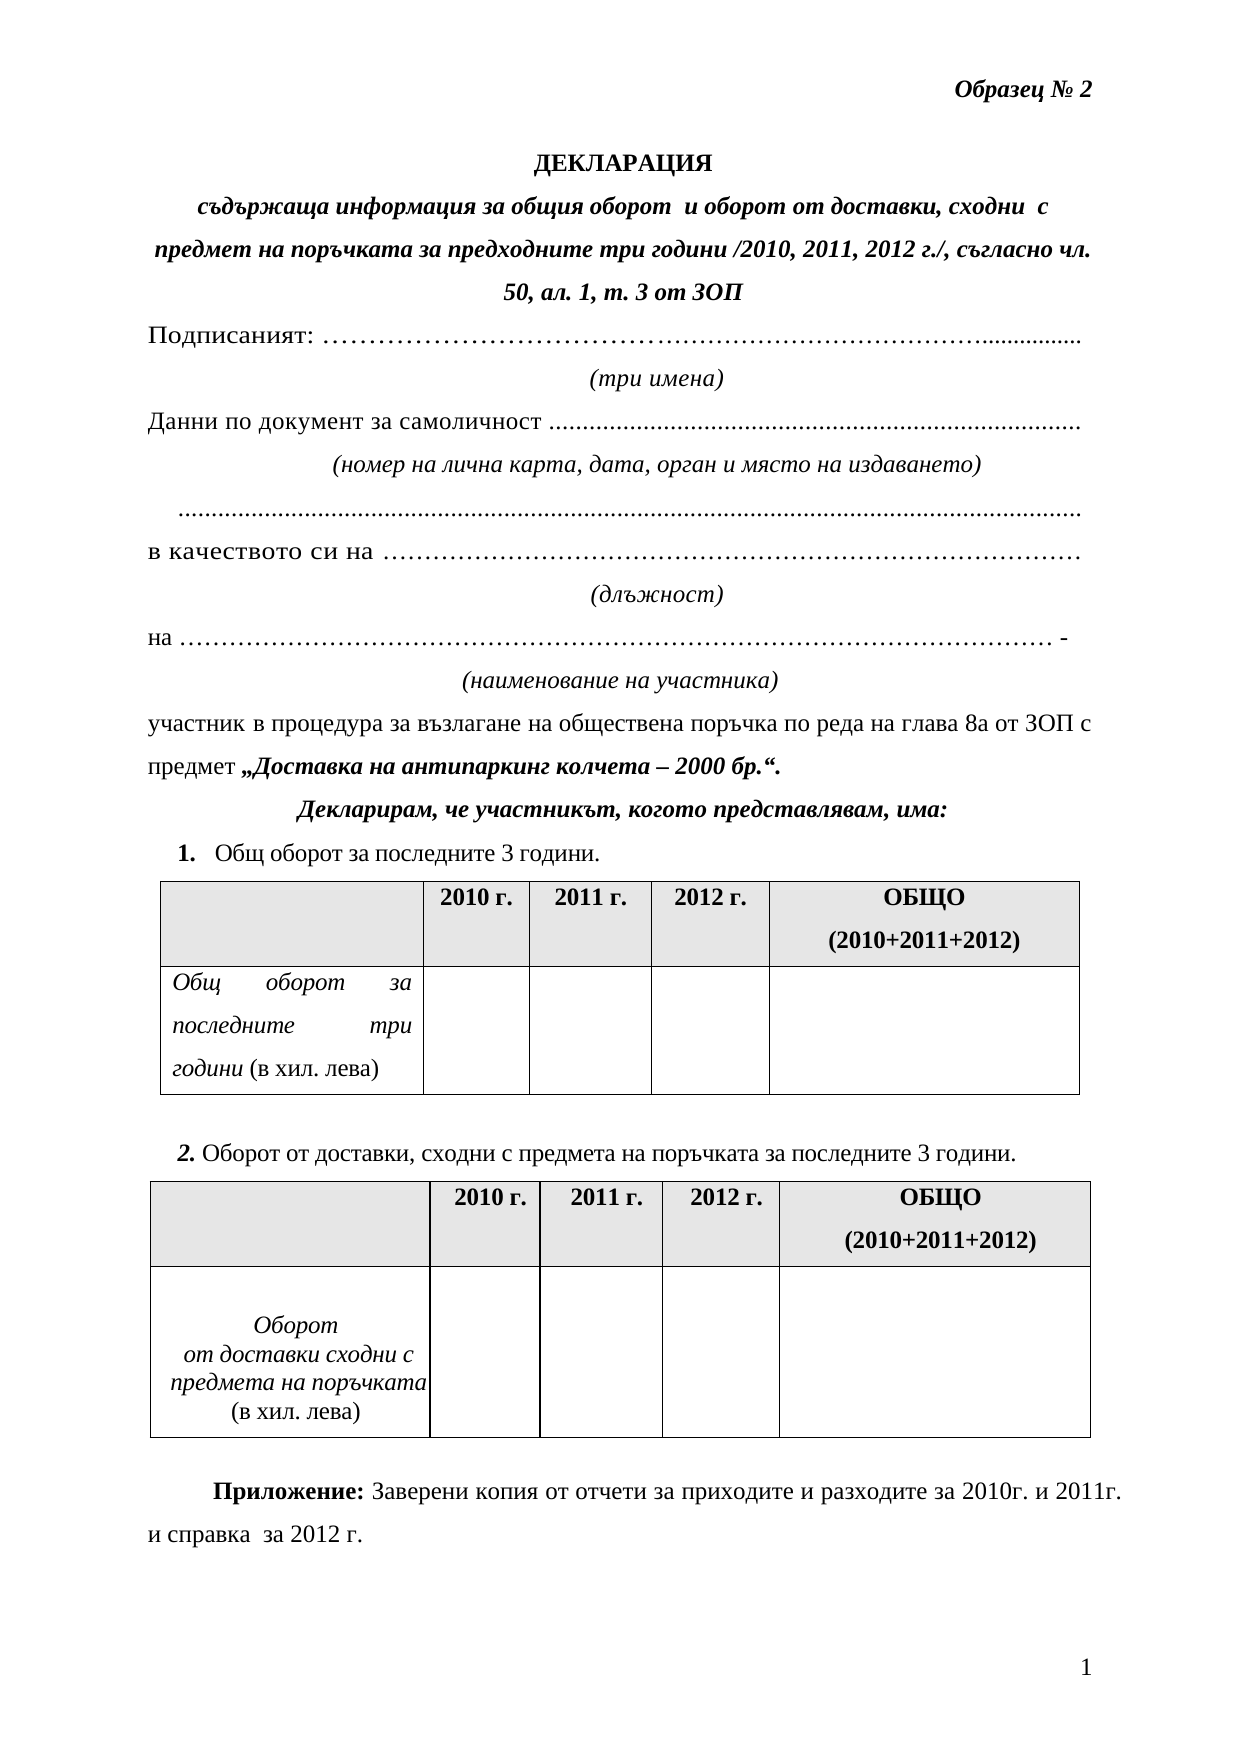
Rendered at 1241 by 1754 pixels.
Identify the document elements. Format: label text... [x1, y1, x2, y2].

table_cell [770, 967, 1079, 1094]
text ДЕКЛАРАЦИЯ [153, 148, 1093, 176]
table_header 2010 г. [424, 882, 529, 966]
text Приложение: Заверени копия от отчети за приходите и разходите за 2010г. и 2011г. и справка за 2012 г. [148, 1476, 1123, 1548]
table_cell [780, 1267, 1090, 1437]
table_header [151, 1182, 429, 1266]
text Данни по документ за самоличност ............................................................................... [148, 406, 1092, 435]
table_header 2010 г. [431, 1182, 539, 1266]
table_cell [530, 967, 651, 1094]
table_cell [541, 1267, 662, 1437]
table_header ОБЩО (2010+2011+2012) [780, 1182, 1090, 1266]
text участник в процедура за възлагане на обществена поръчка по реда на глава 8а от ЗОП с предмет „Доставка на антипаркинг колчета – 2000 бр.“. [148, 708, 1093, 780]
table_header [161, 882, 423, 966]
text ........................................................................................................................................ [148, 493, 1092, 521]
table_header 2012 г. [663, 1182, 779, 1266]
table_cell Оборот от доставки сходни с предмета на поръчката (в хил. лева) [151, 1267, 429, 1437]
table_cell [663, 1267, 779, 1437]
list Общ оборот за последните 3 години. [177, 838, 1093, 866]
text съдържаща информация за общия оборот и оборот от доставки, сходни с предмет на поръчката за предходните три години /2010, 2011, 2012 г./, съгласно чл. 50, ал. 1, т. 3 от ЗОП [153, 191, 1093, 306]
text Подписаният: …………………………………………………………………................ [148, 320, 1087, 349]
table_header 2011 г. [541, 1182, 662, 1266]
text (наименование на участника) [148, 665, 1093, 694]
table_header 2012 г. [652, 882, 769, 966]
text 2. Оборот от доставки, сходни с предмета на поръчката за последните 3 години. [91, 1138, 1160, 1167]
text Декларирам, че участникът, когото представлявам, има: [153, 794, 1093, 823]
text (три имена) [148, 363, 1092, 392]
table_header 2011 г. [530, 882, 651, 966]
text в качеството си на ………………………………………………………………………… [148, 536, 1093, 564]
table_header ОБЩО (2010+2011+2012) [770, 882, 1079, 966]
text на …………………………………………………………………………………………… - [148, 622, 1093, 651]
table_cell [431, 1267, 539, 1437]
table_cell Общ оборот за последните три години (в хил. лева) [161, 967, 423, 1094]
text (длъжност) [148, 579, 1093, 608]
table_cell [652, 967, 769, 1094]
text (номер на лична карта, дата, орган и място на издаването) [148, 449, 1093, 478]
table_cell [424, 967, 529, 1094]
